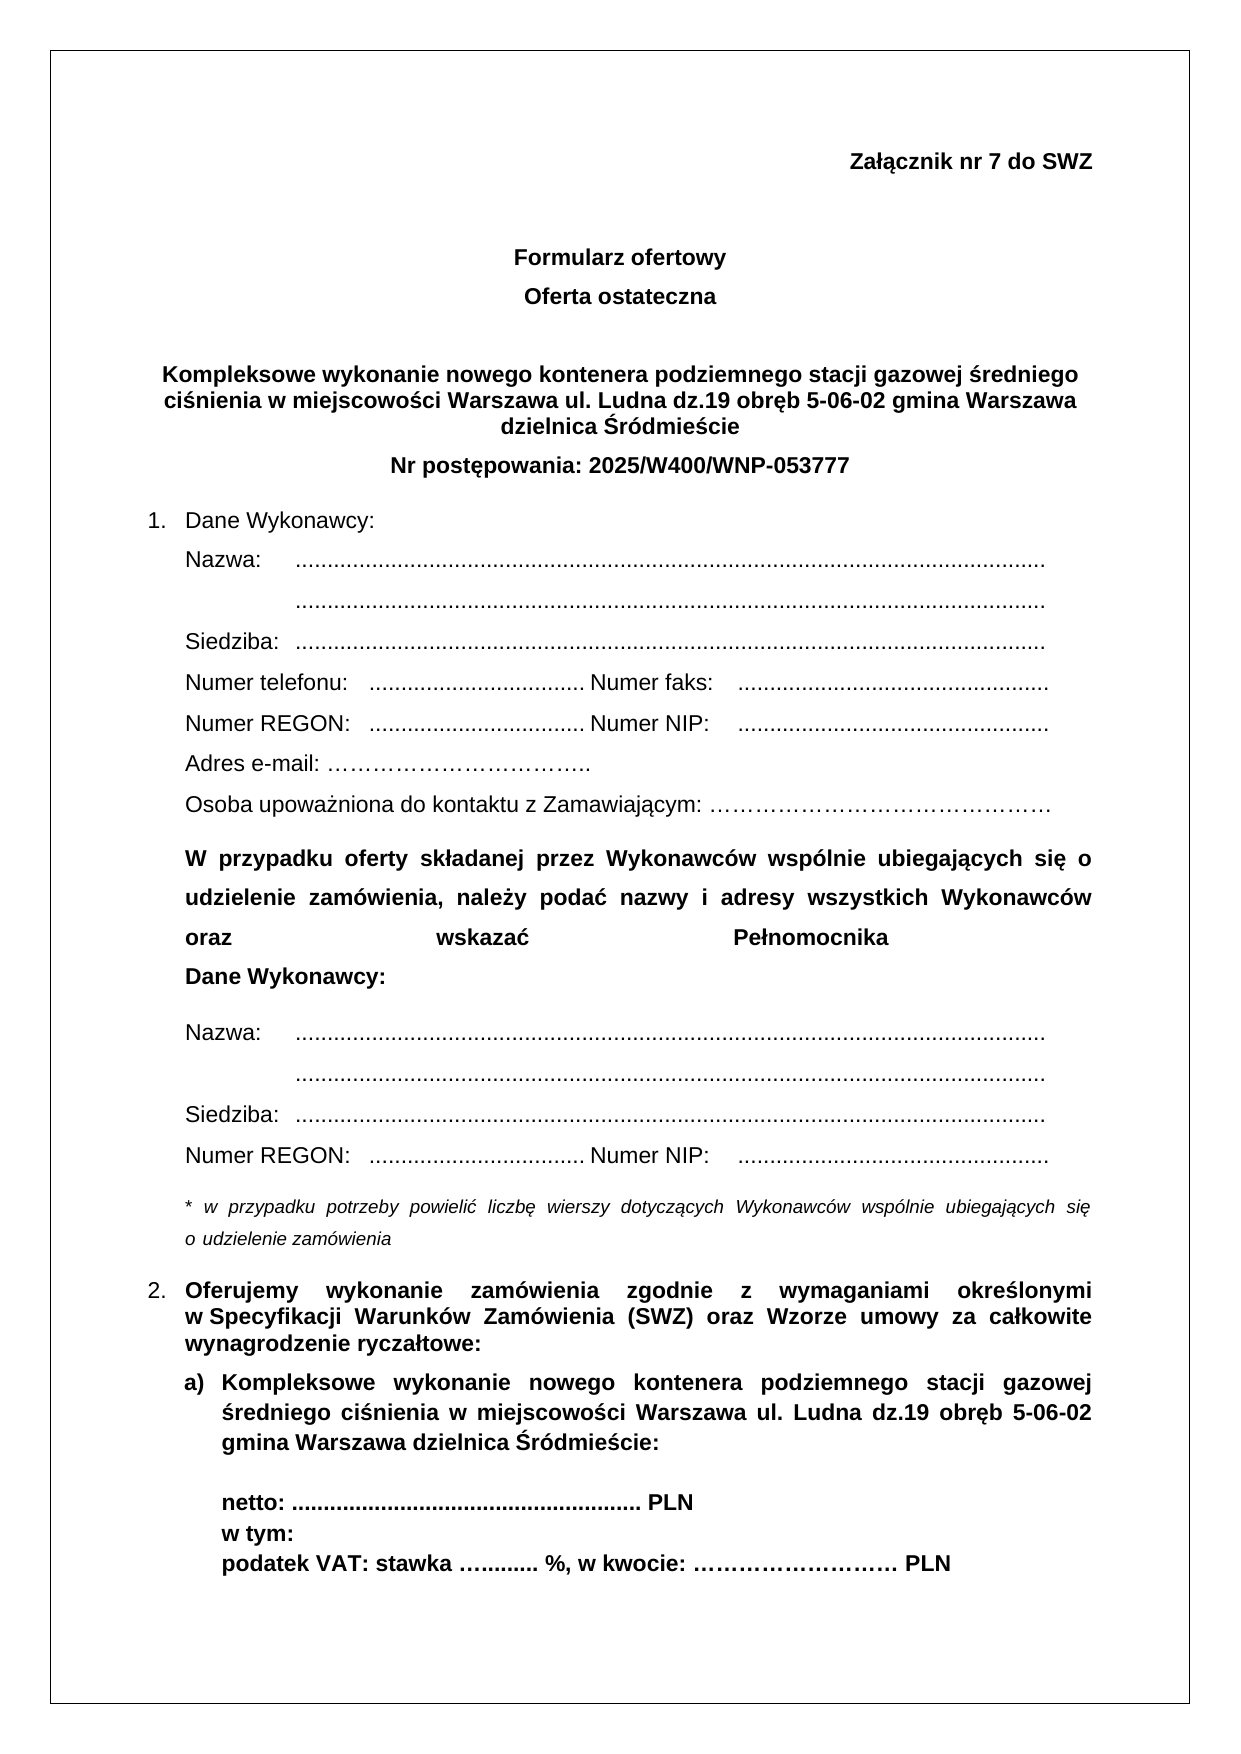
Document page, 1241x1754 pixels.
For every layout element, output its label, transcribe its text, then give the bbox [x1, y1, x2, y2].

text W przypadku oferty składanej przez Wykonawców wspólnie ubiegających się o udzielenie zamówienia, należy podać nazwy i adresy wszystkich Wykonawców oraz wskazać Pełnomocnika Dane Wykonawcy: [185, 845, 1093, 989]
text Formularz ofertowy [147, 244, 1093, 270]
text Nazwa: ...................................................................................................................... [185, 1019, 1093, 1046]
text Siedziba: ...................................................................................................................... [185, 1101, 1093, 1128]
text ...................................................................................................................... [185, 587, 1093, 613]
text Osoba upoważniona do kontaktu z Zamawiającym: ……………………………………… [185, 791, 1093, 818]
text Nazwa: ...................................................................................................................... [185, 546, 1093, 572]
text * w przypadku potrzeby powielić liczbę wierszy dotyczących Wykonawców wspólnie ubiegających się o udzielenie zamówienia [185, 1196, 1093, 1249]
text Adres e-mail: …………………………….. [185, 750, 1093, 777]
list Dane Wykonawcy: [147, 507, 1093, 533]
list Kompleksowe wykonanie nowego kontenera podziemnego stacji gazowej średniego ciśnienia w miejscowości Warszawa ul. Ludna dz.19 obręb 5-06-02 gmina Warszawa dzielnica Śródmieście: [184, 1368, 1093, 1455]
text Numer REGON: .................................. Numer NIP: ................................................. [185, 1142, 1093, 1168]
list Oferujemy wykonanie zamówienia zgodnie z wymaganiami określonymi w Specyfikacji Warunków Zamówienia (SWZ) oraz Wzorze umowy za całkowite wynagrodzenie ryczałtowe: [147, 1277, 1093, 1356]
text ...................................................................................................................... [185, 1060, 1093, 1087]
text Nr postępowania: 2025/W400/WNP-053777 [147, 452, 1093, 478]
text Numer telefonu: .................................. Numer faks: ................................................. [185, 668, 1093, 695]
list w tym: [221, 1519, 1093, 1546]
text Oferta ostateczna [147, 283, 1093, 309]
text Kompleksowe wykonanie nowego kontenera podziemnego stacji gazowej średniego ciśnienia w miejscowości Warszawa ul. Ludna dz.19 obręb 5-06-02 gmina Warszawa dzielnica Śródmieście [147, 361, 1093, 439]
list podatek VAT: stawka …......... %, w kwocie: ……………………… PLN [221, 1550, 1093, 1576]
text Siedziba: ...................................................................................................................... [185, 628, 1093, 654]
text Załącznik nr 7 do SWZ [147, 148, 1093, 174]
list netto: ....................................................... PLN [221, 1489, 1093, 1516]
text Numer REGON: .................................. Numer NIP: ................................................. [185, 709, 1093, 736]
